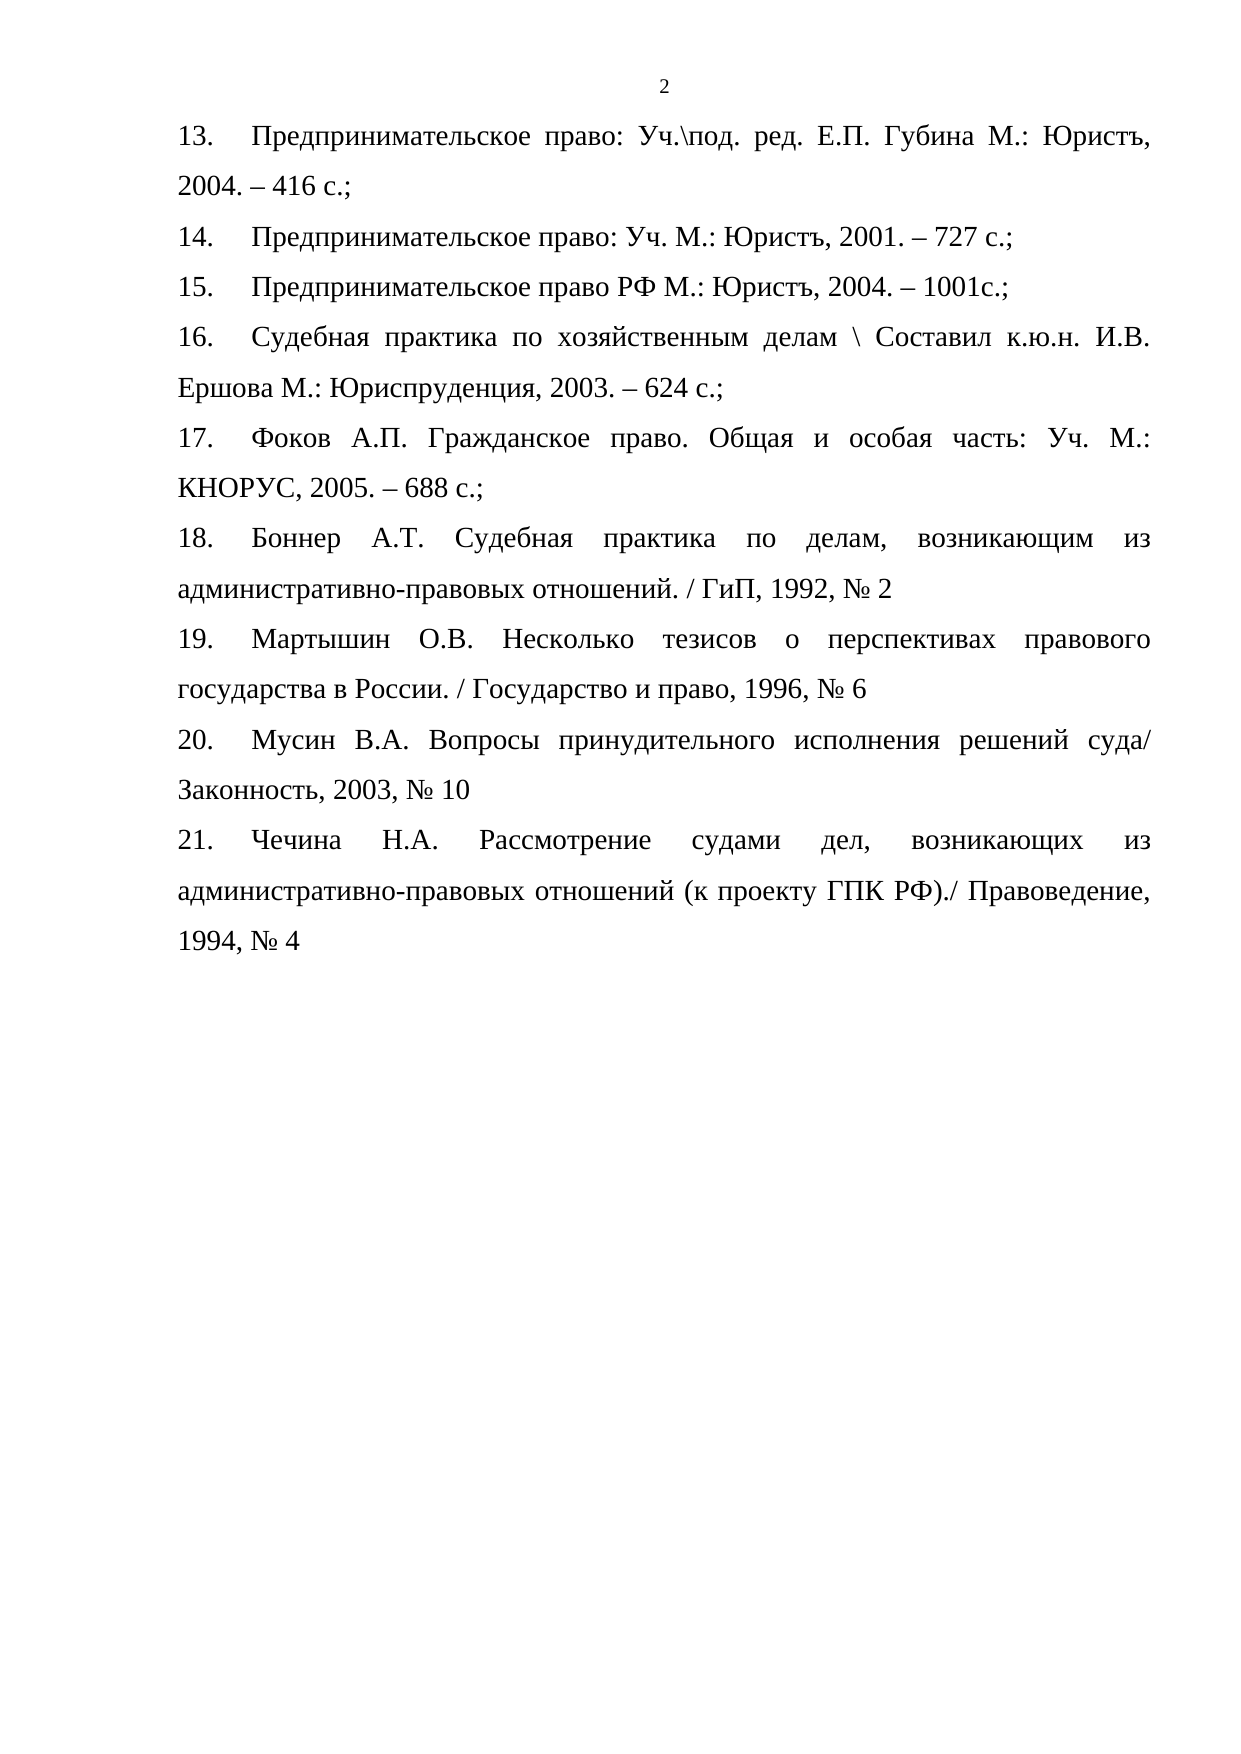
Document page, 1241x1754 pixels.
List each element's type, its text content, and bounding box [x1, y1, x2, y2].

list Боннер А.Т. Судебная практика по делам, возникающим из административно-правовых отношений. / ГиП, 1992, № 2 [177, 521, 1152, 604]
list Фоков А.П. Гражданское право. Общая и особая часть: Уч. М.: КНОРУС, 2005. – 688 с.; [177, 420, 1152, 504]
list Мартышин О.В. Несколько тезисов о перспективах правового государства в России. / Государство и право, 1996, № 6 [177, 621, 1152, 705]
list Чечина Н.А. Рассмотрение судами дел, возникающих из административно-правовых отношений (к проекту ГПК РФ)./ Правоведение, 1994, № 4 [177, 822, 1152, 957]
list Предпринимательское право: Уч. М.: Юристъ, 2001. – 727 с.; [177, 219, 1152, 252]
list Предпринимательское право РФ М.: Юристъ, 2004. – 1001с.; [177, 269, 1152, 303]
list Предпринимательское право: Уч.\под. ред. Е.П. Губина М.: Юристъ, 2004. – 416 с.; [177, 118, 1152, 202]
list Мусин В.А. Вопросы принудительного исполнения решений суда/ Законность, 2003, № 10 [177, 722, 1152, 806]
list Судебная практика по хозяйственным делам \ Составил к.ю.н. И.В. Ершова М.: Юриспруденция, 2003. – 624 с.; [177, 319, 1152, 403]
